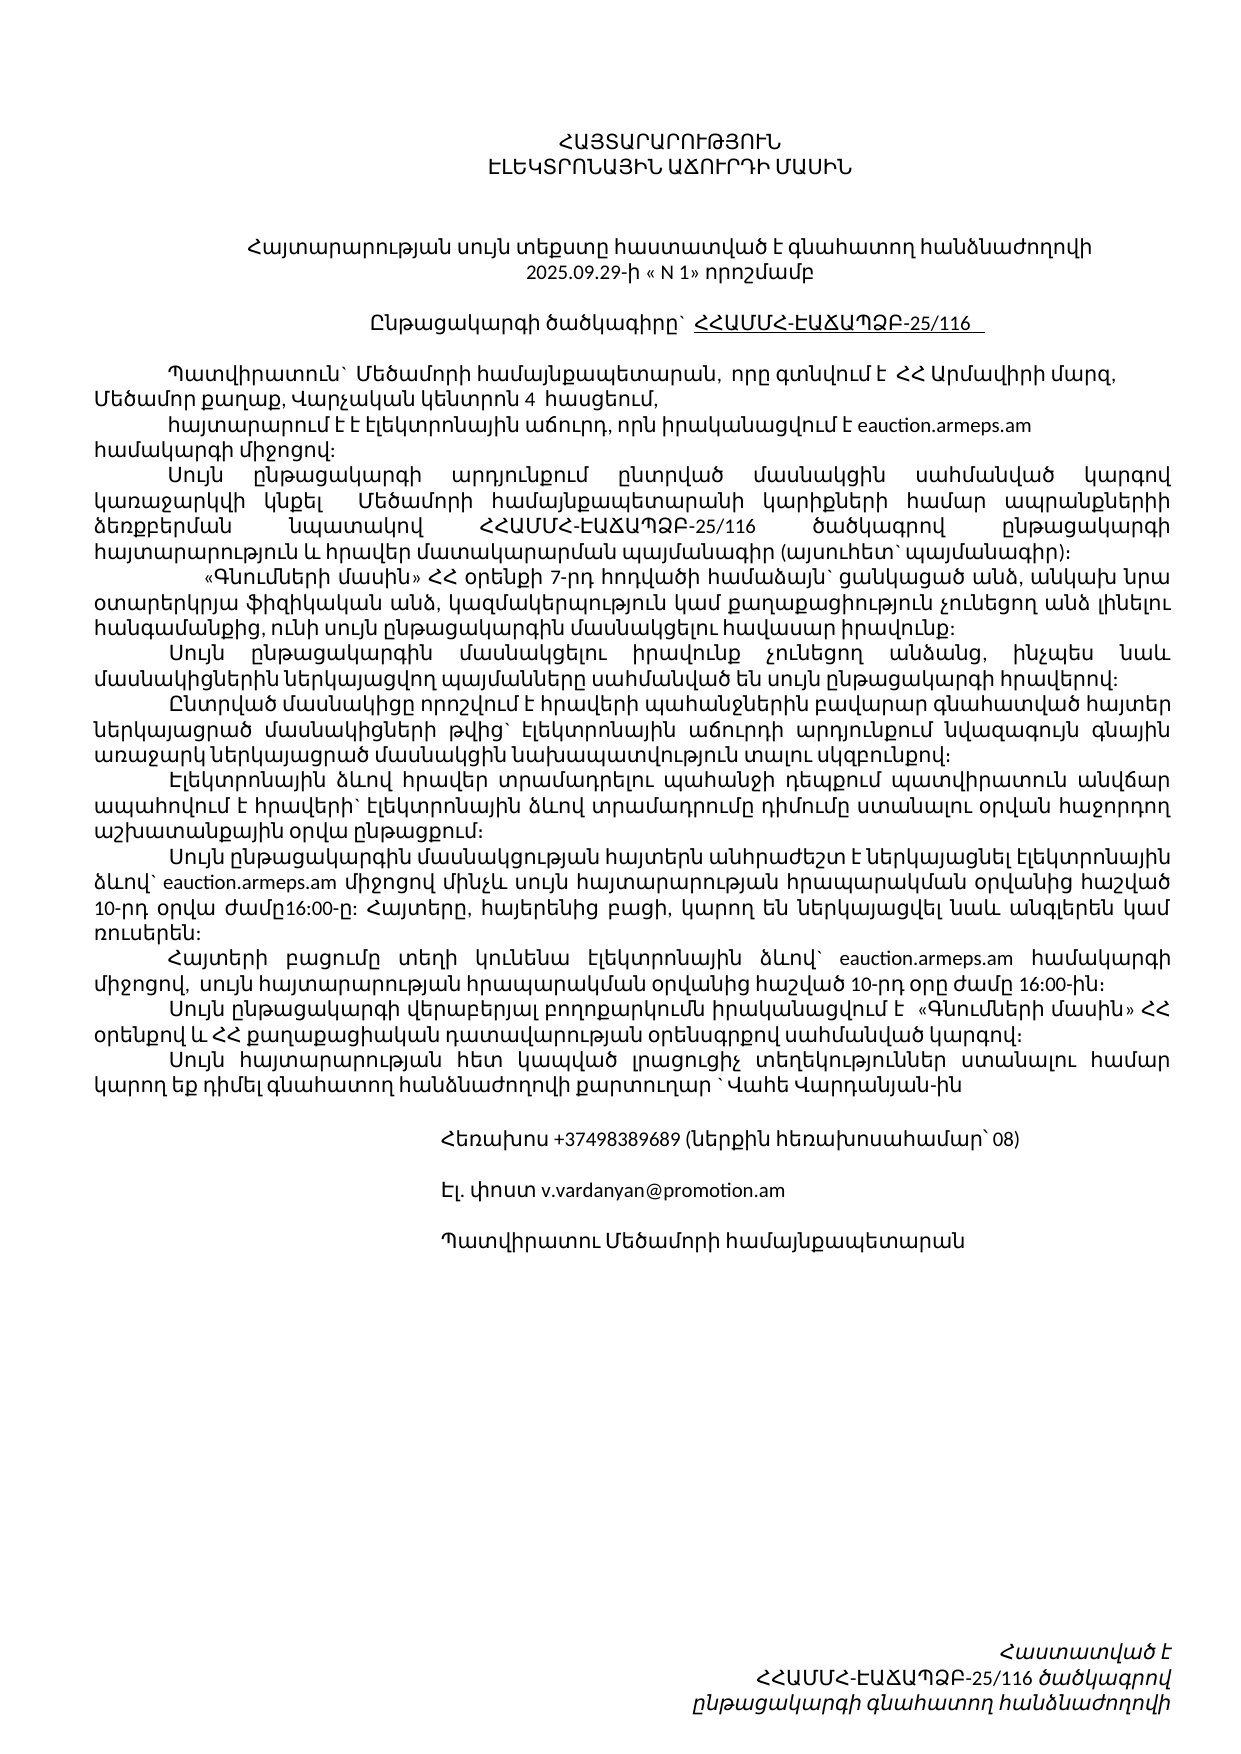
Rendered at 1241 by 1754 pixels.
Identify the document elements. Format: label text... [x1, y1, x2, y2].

text Հայտերի բացումը տեղի կունենա էլեկտրոնային ձևով` eauction.armeps.am համակարգի միջոցով, սույն հայտարարության հրապարակման օրվանից հաշված 10-րդ օրը ժամը 16:00-ին։ [94, 946, 1171, 996]
text Հայտարարության սույն տեքստը հաստատված է գնահատող հանձնաժողովի [94, 234, 1171, 259]
text Սույն հայտարարության հետ կապված լրացուցիչ տեղեկություններ ստանալու համար կարող եք դիմել գնահատող հանձնաժողովի քարտուղար ` Վահե Վարդանյան-ին [94, 1047, 1171, 1098]
text Էլ. փոստ v.vardanyan@promotion.am [94, 1177, 1171, 1203]
text «Գնումների մասին» ՀՀ օրենքի 7-րդ հոդվածի համաձայն` ցանկացած անձ, անկախ նրա օտարերկրյա ֆիզիկական անձ, կազմակերպություն կամ քաղաքացիություն չունեցող անձ լինելու հանգամանքից, ունի սույն ընթացակարգին մասնակցելու հավասար իրավունք: [94, 564, 1171, 641]
text Ընթացակարգի ծածկագիրը` ՀՀԱՄՄՀ-ԷԱՃԱՊՁԲ-25/116 [94, 310, 1171, 336]
text Էլեկտրոնային ձևով հրավեր տրամադրելու պահանջի դեպքում պատվիրատուն անվճար ապահովում է հրավերի` էլեկտրոնային ձևով տրամադրումը դիմումը ստանալու օրվան հաջորդող աշխատանքային օրվա ընթացքում։ [94, 768, 1171, 844]
text ընթացակարգի գնահատող հանձնաժողովի [94, 1690, 1171, 1716]
text Հաստատված է [94, 1639, 1171, 1665]
text Սույն ընթացակարգի արդյունքում ընտրված մասնակցին սահմանված կարգով կառաջարկվի կնքել Մեծամորի համայնքապետարանի կարիքների համար ապրանքներիի ձեռքբերման նպատակով ՀՀԱՄՄՀ-ԷԱՃԱՊՁԲ-25/116 ծածկագրով ընթացակարգի հայտարարություն և հրավեր մատակարարման պայմանագիր (այսուհետ` պայմանագիր)։ [94, 463, 1171, 564]
text ԷԼԵԿՏՐՈՆԱՅԻՆ ԱՃՈՒՐԴԻ ՄԱՍԻՆ [94, 154, 1171, 180]
text Սույն ընթացակարգին մասնակցության հայտերն անհրաժեշտ է ներկայացնել էլեկտրոնային ձևով` eauction.armeps.am միջոցով մինչև սույն հայտարարության հրապարակման օրվանից հաշված 10-րդ օրվա ժամը16:00-ը: Հայտերը, հայերենից բացի, կարող են ներկայացվել նաև անգլերեն կամ ռուսերեն: [94, 844, 1171, 946]
text ՀՀԱՄՄՀ-ԷԱՃԱՊՁԲ-25/116 ծածկագրով [94, 1665, 1171, 1690]
text 2025.09.29 -ի « N 1» որոշմամբ [94, 259, 1171, 285]
text ՀԱՅՏԱՐԱՐՈՒԹՅՈՒՆ [94, 129, 1171, 154]
text հայտարարում է է էլեկտրոնային աճուրդ, որն իրականացվում է eauction.armeps.am համակարգի միջոցով: [94, 412, 1171, 463]
text Հեռախոս +37498389689 (ներքին հեռախոսահամար՝ 08) [94, 1126, 1171, 1152]
text Սույն ընթացակարգի վերաբերյալ բողոքարկումն իրականացվում է «Գնումների մասին» ՀՀ օրենքով և ՀՀ քաղաքացիական դատավարության օրենսգրքով սահմանված կարգով։ [94, 996, 1171, 1047]
text Ընտրված մասնակիցը որոշվում է հրավերի պահանջներին բավարար գնահատված հայտեր ներկայացրած մասնակիցների թվից` էլեկտրոնային աճուրդի արդյունքում նվազագույն գնային առաջարկ ներկայացրած մասնակցին նախապատվություն տալու սկզբունքով։ [94, 691, 1171, 768]
text Սույն ընթացակարգին մասնակցելու իրավունք չունեցող անձանց, ինչպես նաև մասնակիցներին ներկայացվող պայմանները սահմանված են սույն ընթացակարգի հրավերով: [94, 641, 1171, 691]
text Պատվիրատու Մեծամորի համայնքապետարան [94, 1228, 1171, 1253]
text Պատվիրատուն` Մեծամորի համայնքապետարան, որը գտնվում է ՀՀ Արմավիրի մարզ, Մեծամոր քաղաք, Վարչական կենտրոն 4 հասցեում, [94, 361, 1171, 412]
